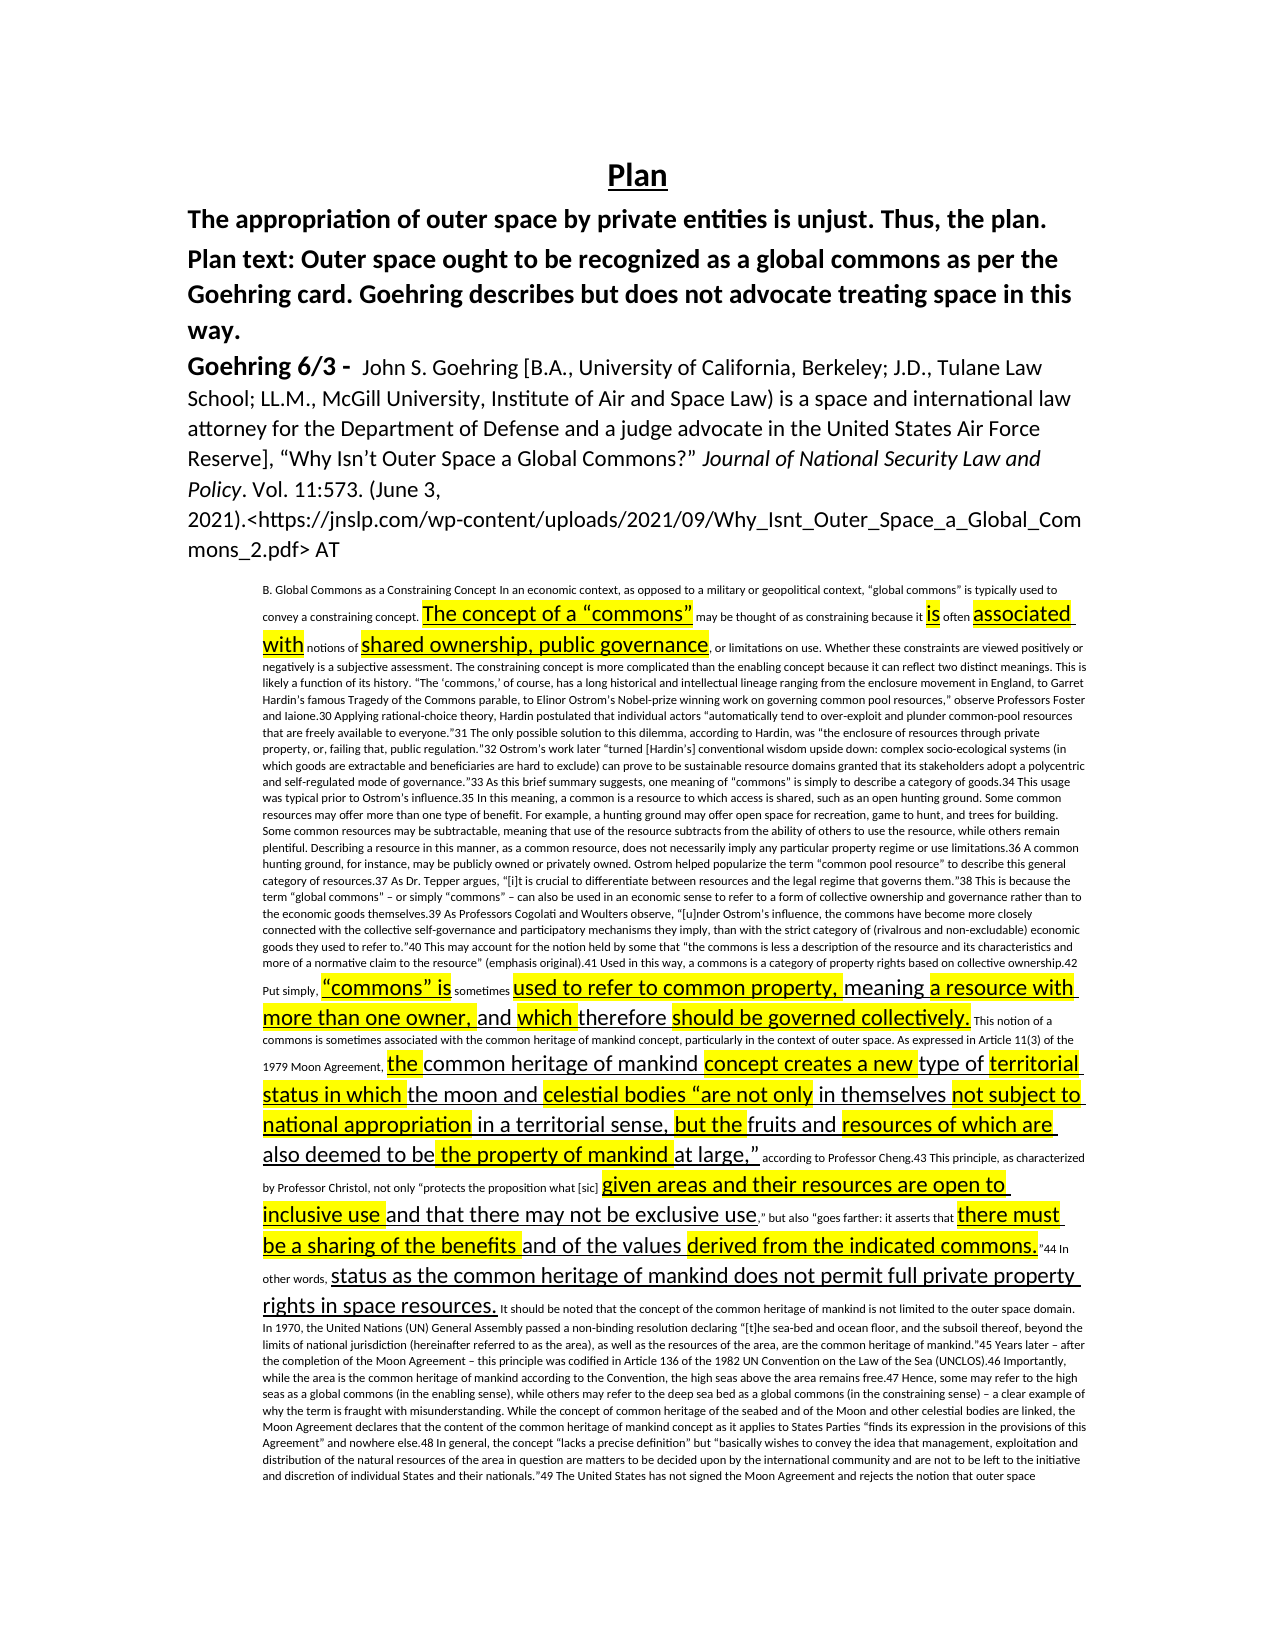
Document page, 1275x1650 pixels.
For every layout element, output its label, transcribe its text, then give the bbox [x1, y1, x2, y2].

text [262, 582, 1087, 1484]
subtitle Plan text: Outer space ought to be recognized as a global commons as per the Goehring card. Goehring describes but does not advocate treating space in this way. [187, 242, 1087, 346]
text Goehring 6/3 - John S. Goehring [B.A., University of California, Berkeley; J.D., Tulane Law School; LL.M., McGill University, Institute of Air and Space Law) is a space and international law attorney for the Department of Defense and a judge advocate in the United States Air Force Reserve], “Why Isn’t Outer Space a Global Commons?” Journal of National Security Law and Policy. Vol. 11:573. (June 3, 2021).<https://jnslp.com/wp-content/uploads/2021/09/Why_Isnt_Outer_Space_a_Global_Commons_2.pdf> AT [187, 349, 1087, 563]
subtitle Plan [187, 154, 1087, 195]
subtitle The appropriation of outer space by private entities is unjust. Thus, the plan. [187, 202, 1087, 235]
